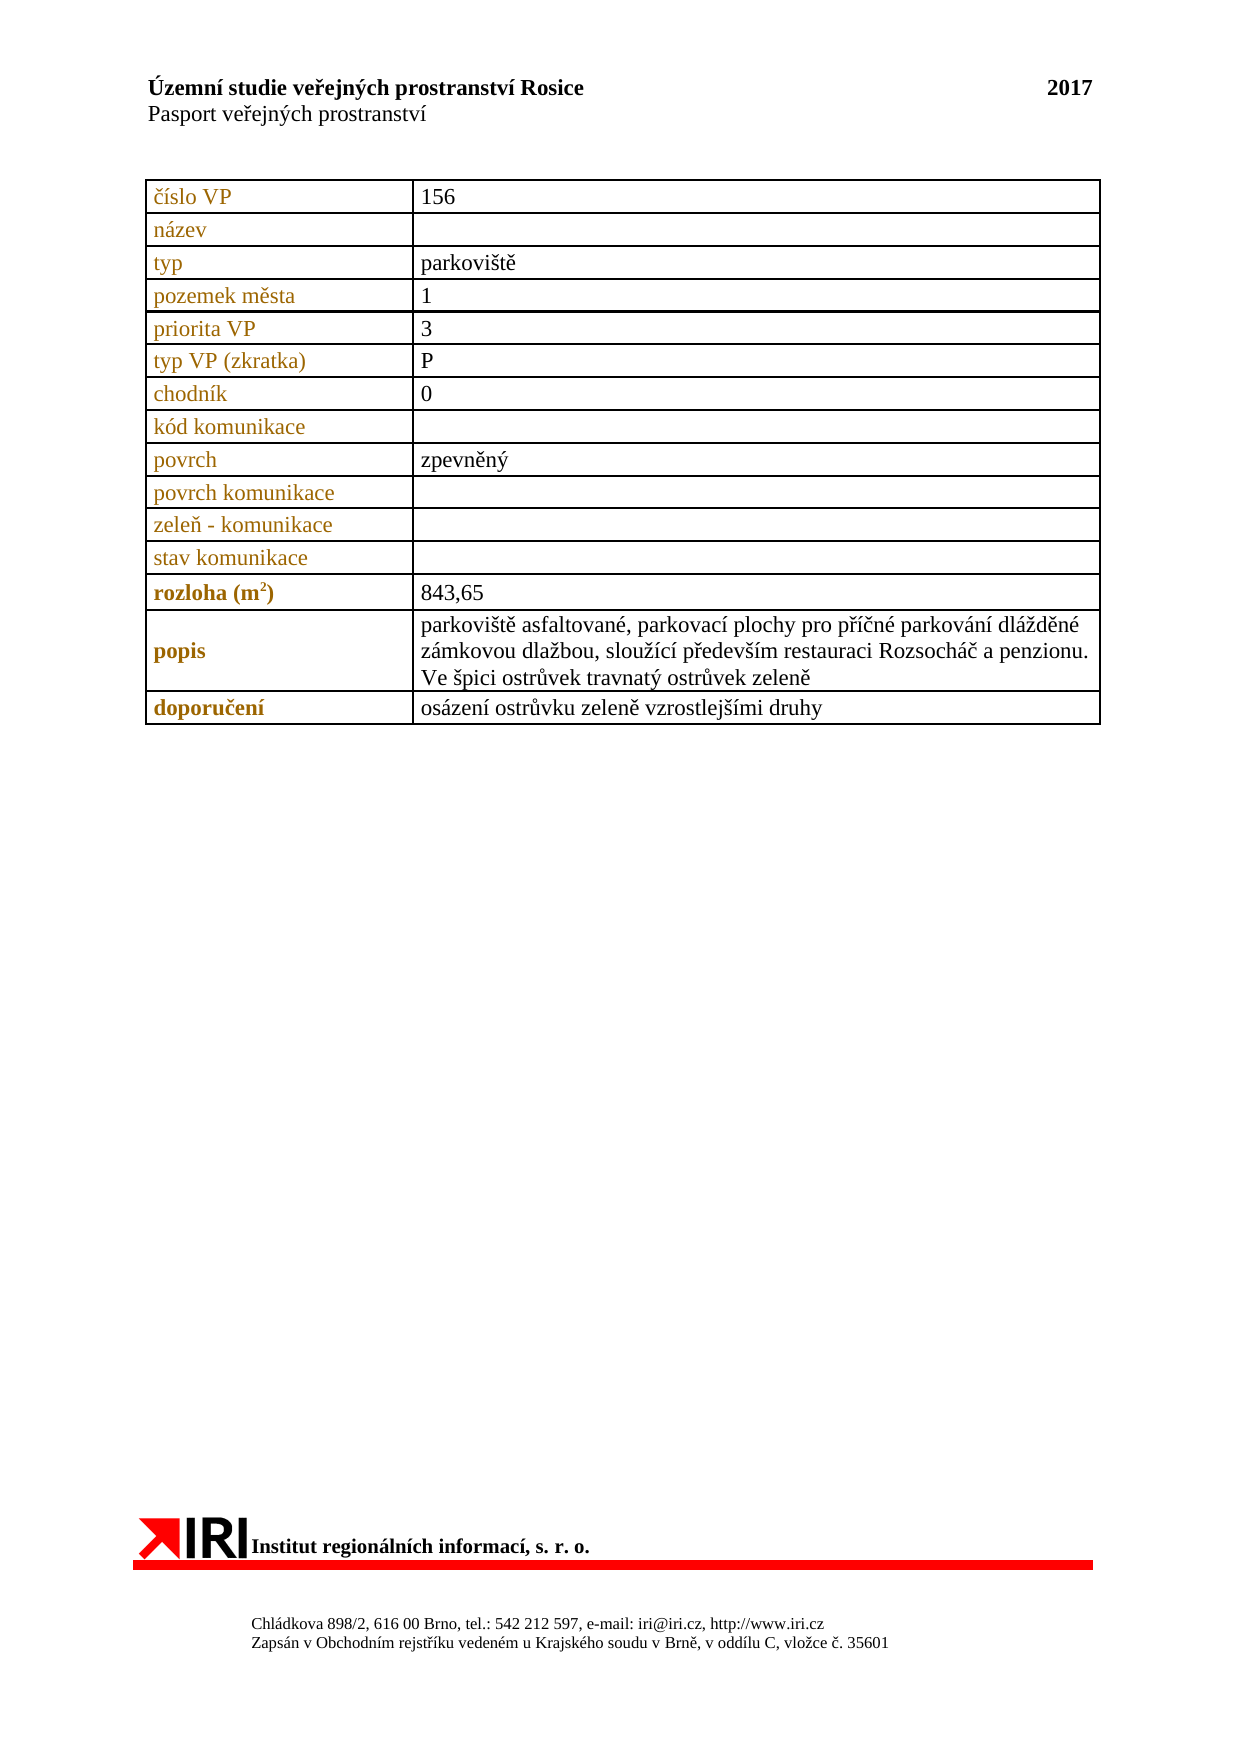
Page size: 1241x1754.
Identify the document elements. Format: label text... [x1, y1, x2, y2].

table_header číslo VP [147, 181, 412, 212]
table_cell [414, 411, 1099, 442]
table_cell [414, 542, 1099, 573]
table_cell rozloha (m2) [147, 575, 412, 609]
table_cell osázení ostrůvku zeleně vzrostlejšími druhy [414, 692, 1099, 723]
table_cell [414, 477, 1099, 507]
table_cell parkoviště [414, 247, 1099, 278]
table_cell 3 [414, 313, 1099, 343]
table_cell povrch komunikace [147, 477, 412, 507]
table_cell parkoviště asfaltované, parkovací plochy pro příčné parkování dlážděné zámkovou dlažbou, sloužící především restauraci Rozsocháč a penzionu. Ve špici ostrůvek travnatý ostrůvek zeleně [414, 611, 1099, 690]
table_cell [414, 214, 1099, 245]
table_cell chodník [147, 378, 412, 409]
table_cell 1 [414, 280, 1099, 310]
table_cell 0 [414, 378, 1099, 409]
table_cell priorita VP [147, 313, 412, 343]
table_header 156 [414, 181, 1099, 212]
table_cell 843,65 [414, 575, 1099, 609]
table_cell pozemek města [147, 280, 412, 310]
table_cell kód komunikace [147, 411, 412, 442]
table_cell zeleň - komunikace [147, 509, 412, 540]
table_cell [414, 509, 1099, 540]
table_cell zpevněný [414, 444, 1099, 474]
table_cell doporučení [147, 692, 412, 723]
table_cell P [414, 345, 1099, 376]
table_cell stav komunikace [147, 542, 412, 573]
table_cell název [147, 214, 412, 245]
table_cell typ [147, 247, 412, 278]
table_cell typ VP (zkratka) [147, 345, 412, 376]
picture [136, 1516, 250, 1560]
table_cell povrch [147, 444, 412, 474]
table_cell popis [147, 611, 412, 690]
